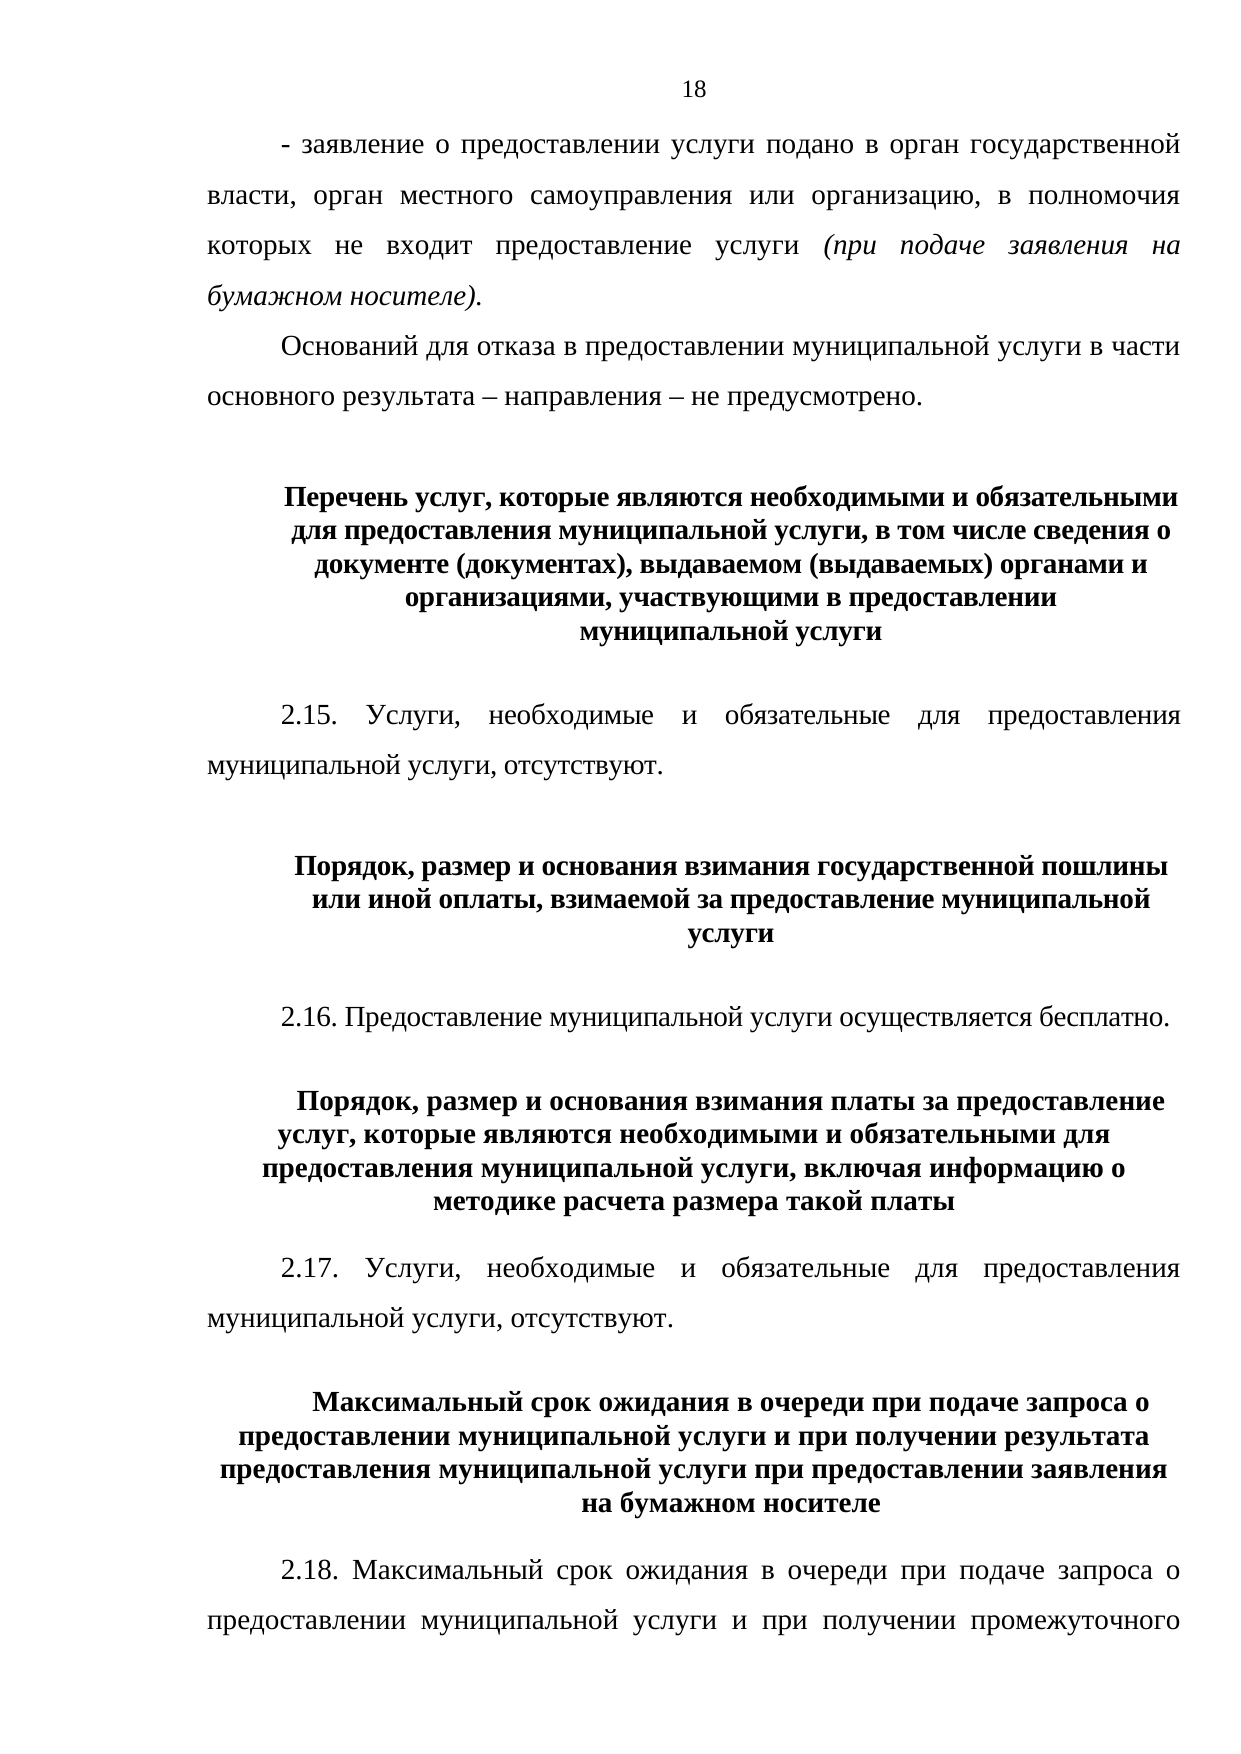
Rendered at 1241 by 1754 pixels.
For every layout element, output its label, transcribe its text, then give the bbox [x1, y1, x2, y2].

text муниципальной услуги [281, 613, 1181, 647]
text 2.16. Предоставление муниципальной услуги осуществляется бесплатно. [281, 999, 1181, 1032]
text Максимальный срок ожидания в очереди при подаче запроса о предоставлении муниципальной услуги и при получении результата предоставления муниципальной услуги при предоставлении заявления [207, 1384, 1181, 1485]
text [207, 1552, 1181, 1636]
text Оснований для отказа в предоставлении муниципальной услуги в части основного результата – направления – не предусмотрено. [207, 328, 1181, 412]
text - заявление о предоставлении услуги подано в орган государственной власти, орган местного самоуправления или организацию, в полномочия которых не входит предоставление услуги (при подаче заявления на бумажном носителе). [207, 127, 1181, 311]
text Порядок, размер и основания взимания государственной пошлины или иной оплаты, взимаемой за предоставление муниципальной услуги [281, 848, 1181, 948]
text на бумажном носителе [207, 1485, 1181, 1519]
text 2.15. Услуги, необходимые и обязательные для предоставления муниципальной услуги, отсутствуют. [207, 697, 1181, 781]
text Порядок, размер и основания взимания платы за предоставление услуг, которые являются необходимыми и обязательными для предоставления муниципальной услуги, включая информацию о методике расчета размера такой платы [207, 1083, 1181, 1217]
text 2.17. Услуги, необходимые и обязательные для предоставления муниципальной услуги, отсутствуют. [207, 1250, 1181, 1334]
text Перечень услуг, которые являются необходимыми и обязательными для предоставления муниципальной услуги, в том числе сведения о документе (документах), выдаваемом (выдаваемых) органами и организациями, участвующими в предоставлении [281, 479, 1181, 613]
